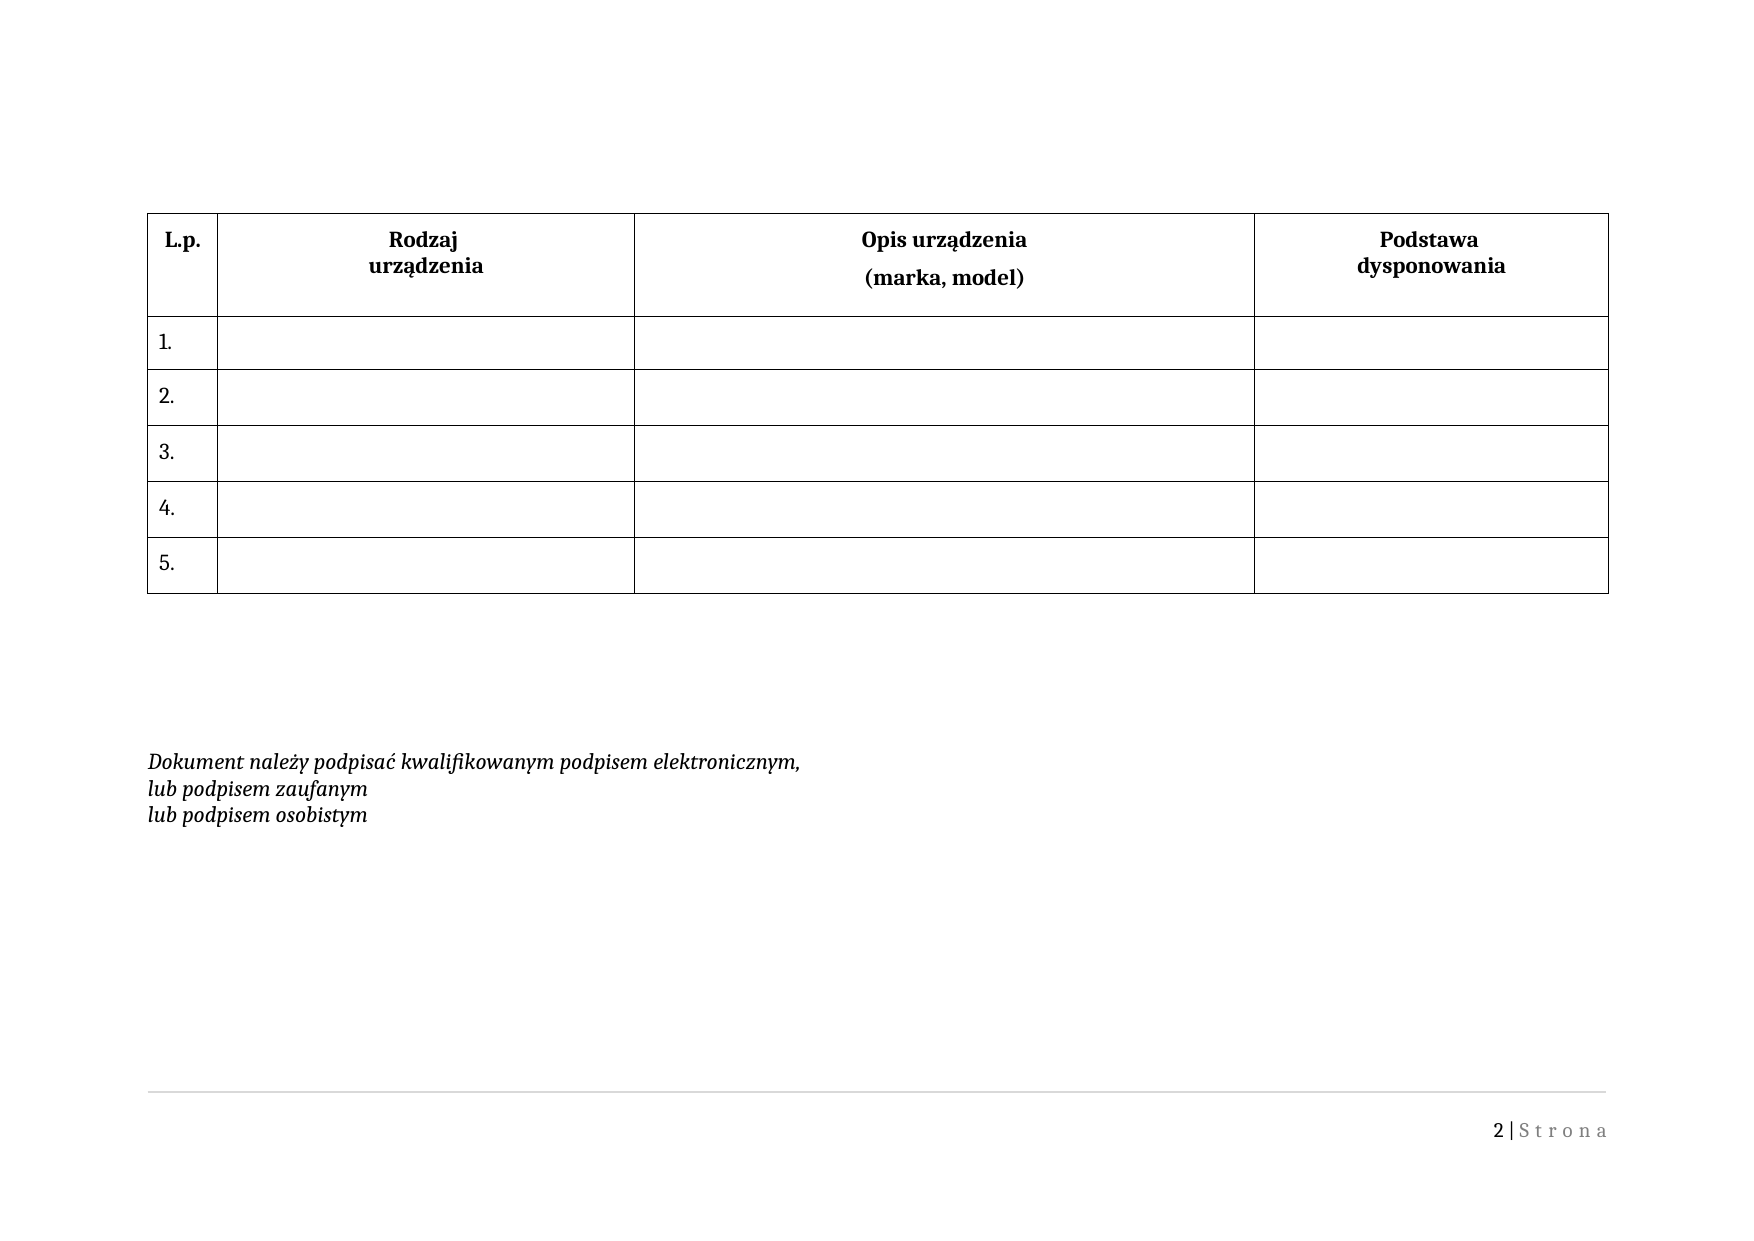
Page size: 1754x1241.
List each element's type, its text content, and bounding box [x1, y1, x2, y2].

table_cell [218, 482, 634, 537]
table_cell 1. [148, 317, 217, 369]
table_header Rodzaj urządzenia [218, 214, 634, 316]
table_cell [1255, 317, 1608, 369]
table_cell [635, 370, 1254, 425]
table_header Podstawa dysponowania [1255, 214, 1608, 316]
table_cell [635, 317, 1254, 369]
table_cell [1255, 370, 1608, 425]
table_header L.p. [148, 214, 217, 316]
table_cell 5. [148, 538, 217, 592]
text lub podpisem osobistym [148, 802, 1606, 828]
table_cell [1255, 482, 1608, 537]
table_header Opis urządzenia (marka, model) [635, 214, 1254, 316]
table_cell [218, 317, 634, 369]
text Dokument należy podpisać kwalifikowanym podpisem elektronicznym, [148, 749, 1606, 775]
table_cell [218, 370, 634, 425]
table_cell [1255, 538, 1608, 592]
table_cell [218, 538, 634, 592]
table_cell [635, 482, 1254, 537]
table_cell [1255, 426, 1608, 481]
table_cell [635, 426, 1254, 481]
table_cell [218, 426, 634, 481]
table_cell [635, 538, 1254, 592]
table_cell 4. [148, 482, 217, 537]
text lub podpisem zaufanym [148, 775, 1606, 802]
table_cell 3. [148, 426, 217, 481]
table_cell 2. [148, 370, 217, 425]
